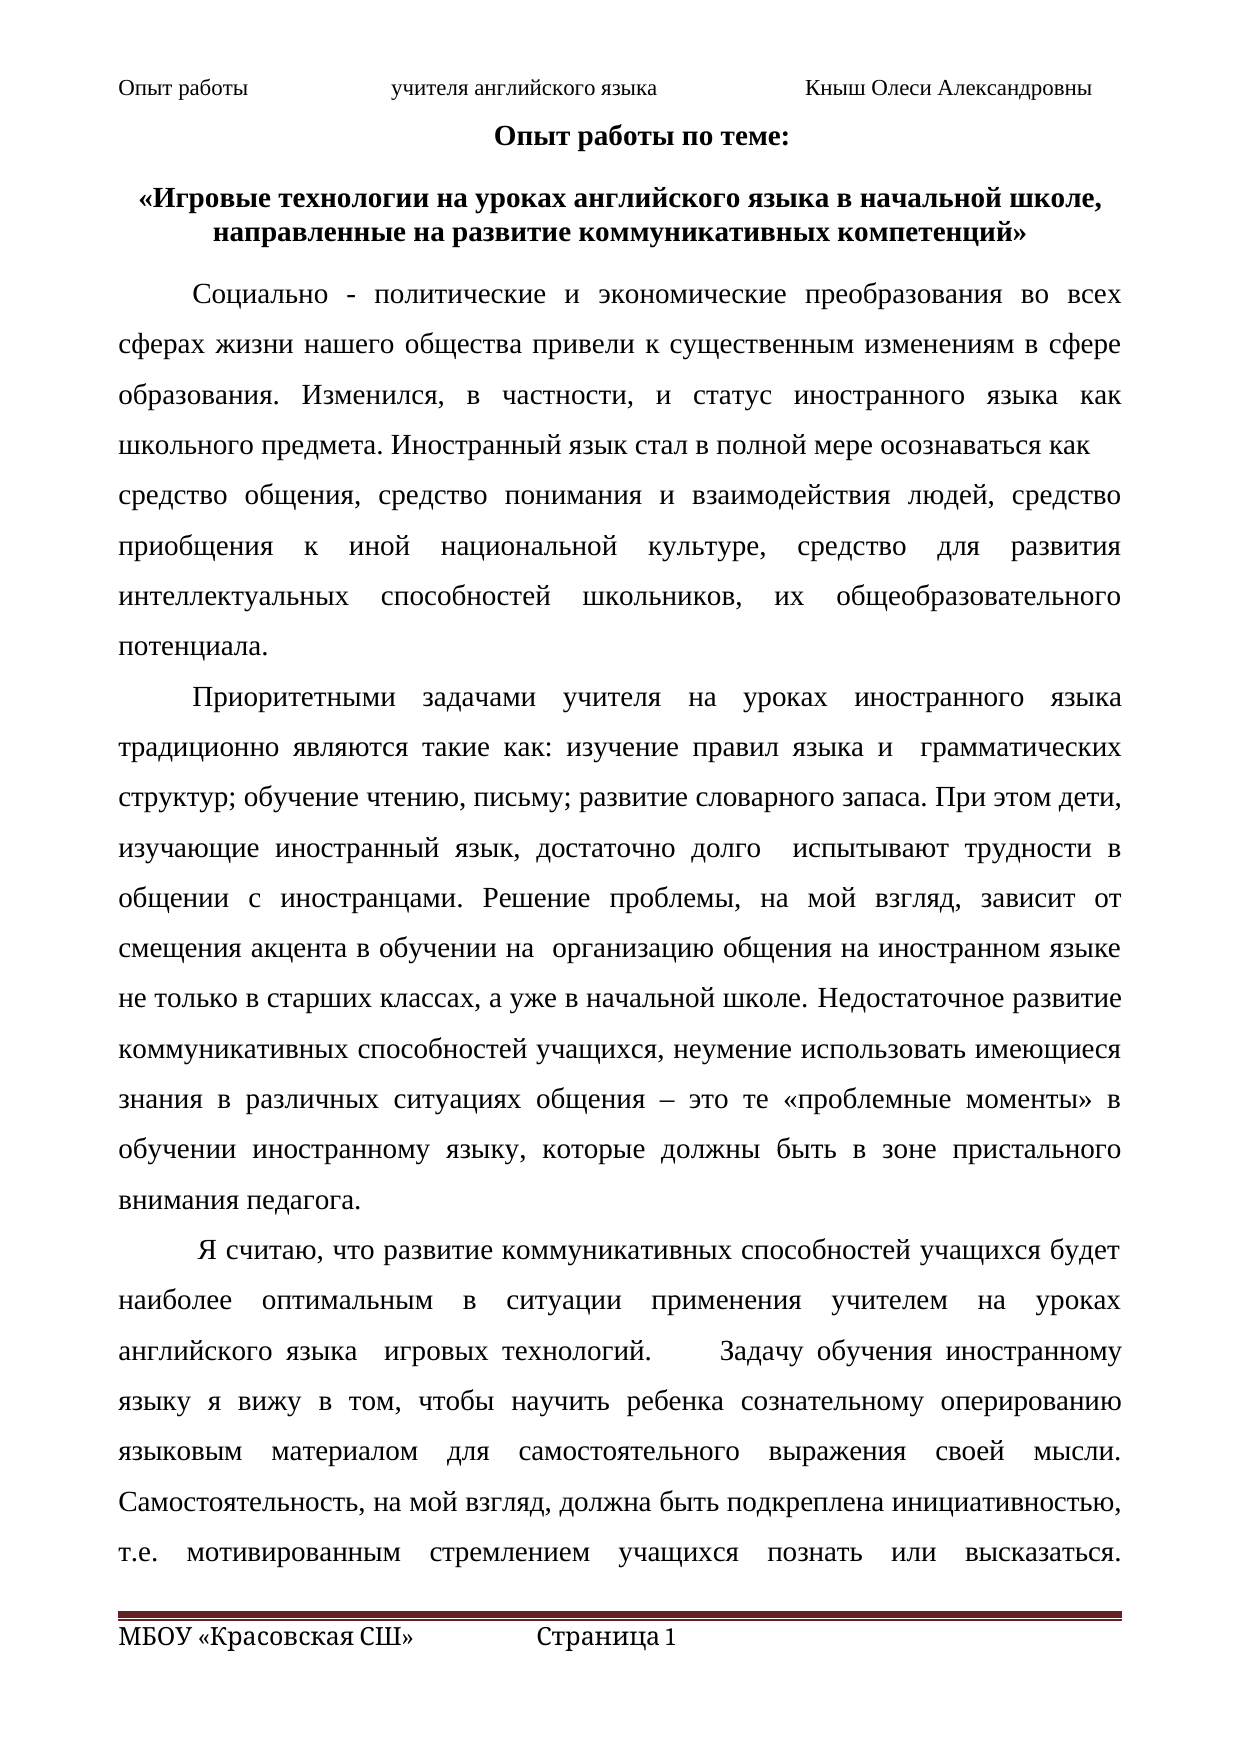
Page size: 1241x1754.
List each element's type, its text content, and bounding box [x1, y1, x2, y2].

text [118, 1232, 1122, 1568]
text средство общения, средство понимания и взаимодействия людей, средство приобщения к иной национальной культуре, средство для развития интеллектуальных способностей школьников, их общеобразовательного потенциала. [118, 477, 1122, 662]
text «Игровые технологии на уроках английского языка в начальной школе, направленные на развитие коммуникативных компетенций» [118, 180, 1122, 247]
text Социально - политические и экономические преобразования во всех сферах жизни нашего общества привели к существенным изменениям в сфере образования. Изменился, в частности, и статус иностранного языка как школьного предмета. Иностранный язык стал в полной мере осознаваться как [118, 276, 1122, 461]
text Опыт работы по теме: [118, 118, 1122, 152]
text Приоритетными задачами учителя на уроках иностранного языка традиционно являются такие как: изучение правил языка и грамматических структур; обучение чтению, письму; развитие словарного запаса. При этом дети, изучающие иностранный язык, достаточно долго испытывают трудности в общении с иностранцами. Решение проблемы, на мой взгляд, зависит от смещения акцента в обучении на организацию общения на иностранном языке не только в старших классах, а уже в начальной школе. Недостаточное развитие коммуникативных способностей учащихся, неумение использовать имеющиеся знания в различных ситуациях общения – это те «проблемные моменты» в обучении иностранному языку, которые должны быть в зоне пристального внимания педагога. [118, 679, 1122, 1215]
